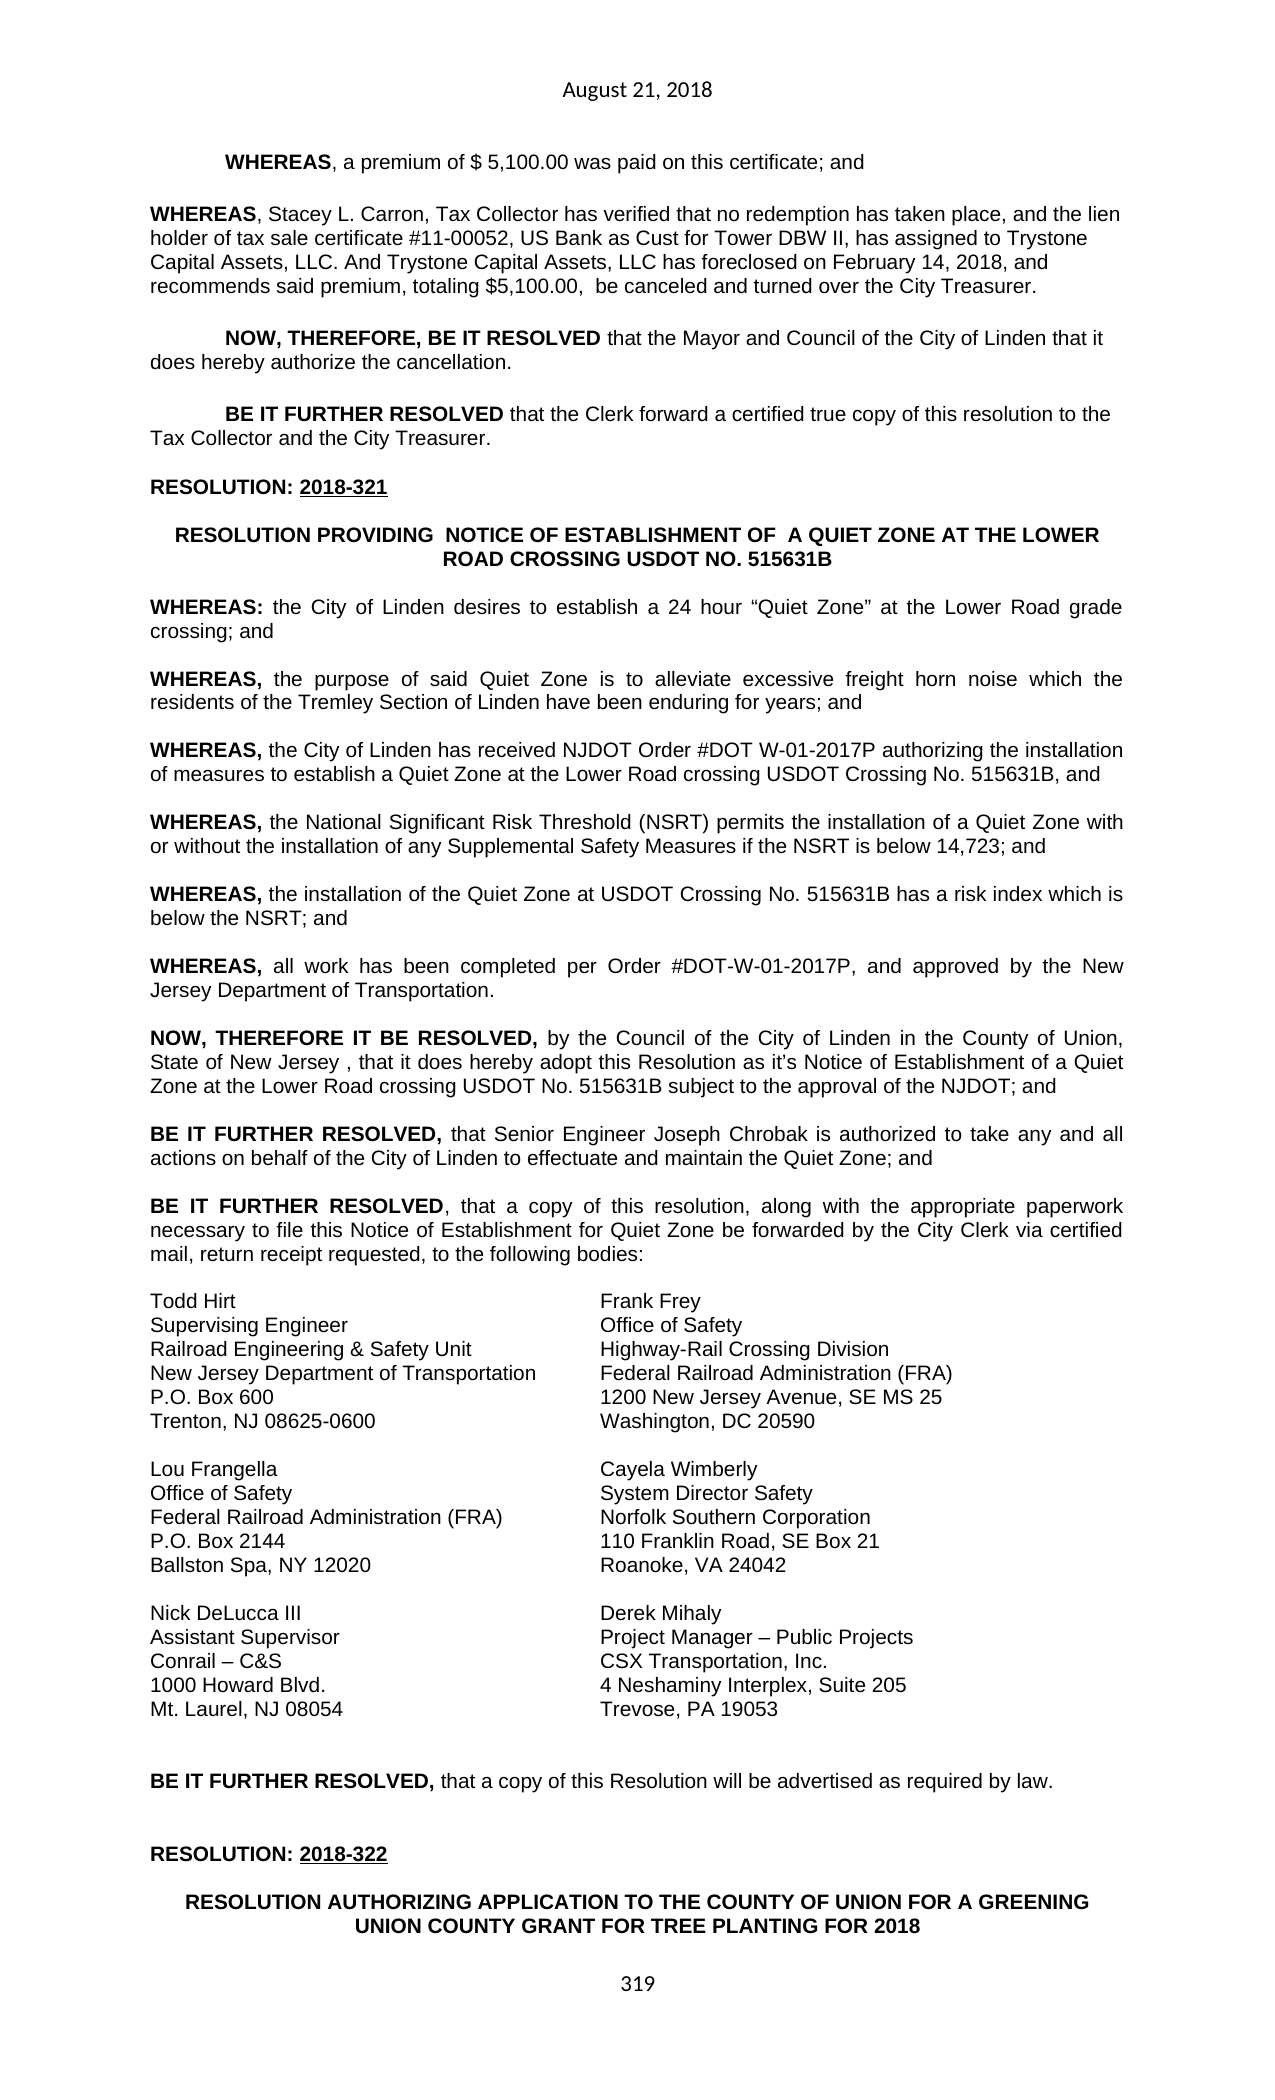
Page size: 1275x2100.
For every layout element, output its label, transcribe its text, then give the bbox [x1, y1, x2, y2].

text Federal Railroad Administration (FRA) Norfolk Southern Corporation [150, 1505, 1125, 1529]
text RESOLUTION: 2018-322 [150, 1842, 1125, 1866]
text RESOLUTION PROVIDING NOTICE OF ESTABLISHMENT OF A QUIET ZONE AT THE LOWER ROAD CROSSING USDOT NO. 515631B [150, 523, 1125, 571]
text NOW, THEREFORE IT BE RESOLVED, by the Council of the City of Linden in the County of Union, State of New Jersey , that it does hereby adopt this Resolution as it’s Notice of Establishment of a Quiet Zone at the Lower Road crossing USDOT No. 515631B subject to the approval of the NJDOT; and [150, 1026, 1125, 1098]
text WHEREAS, a premium of $ 5,100.00 was paid on this certificate; and [150, 150, 1125, 174]
text BE IT FURTHER RESOLVED that the Clerk forward a certified true copy of this resolution to the Tax Collector and the City Treasurer. [150, 402, 1125, 450]
text Railroad Engineering & Safety Unit Highway-Rail Crossing Division [150, 1337, 1125, 1361]
text Conrail – C&S CSX Transportation, Inc. [150, 1649, 1125, 1673]
text WHEREAS, the City of Linden has received NJDOT Order #DOT W-01-2017P authorizing the installation of measures to establish a Quiet Zone at the Lower Road crossing USDOT Crossing No. 515631B, and [150, 738, 1125, 786]
text Trenton, NJ 08625-0600 Washington, DC 20590 [150, 1409, 1125, 1433]
text 1000 Howard Blvd. 4 Neshaminy Interplex, Suite 205 [150, 1673, 1125, 1697]
text Ballston Spa, NY 12020 Roanoke, VA 24042 [150, 1553, 1125, 1577]
text Mt. Laurel, NJ 08054 Trevose, PA 19053 [150, 1697, 1125, 1721]
text Todd Hirt Frank Frey [150, 1289, 1125, 1313]
text New Jersey Department of Transportation Federal Railroad Administration (FRA) [150, 1361, 1125, 1385]
text WHEREAS, all work has been completed per Order #DOT-W-01-2017P, and approved by the New Jersey Department of Transportation. [150, 954, 1125, 1002]
text NOW, THEREFORE, BE IT RESOLVED that the Mayor and Council of the City of Linden that it does hereby authorize the cancellation. [150, 326, 1125, 374]
text WHEREAS, the purpose of said Quiet Zone is to alleviate excessive freight horn noise which the residents of the Tremley Section of Linden have been enduring for years; and [150, 666, 1125, 714]
text BE IT FURTHER RESOLVED, that a copy of this resolution, along with the appropriate paperwork necessary to file this Notice of Establishment for Quiet Zone be forwarded by the via certified mail, return receipt requested, to the following bodies: [150, 1193, 1125, 1265]
text Assistant Supervisor Project Manager – Public Projects [150, 1625, 1125, 1649]
text P.O. Box 600 1200 New Jersey Avenue, SE MS 25 [150, 1385, 1125, 1409]
text RESOLUTION AUTHORIZING APPLICATION TO THE COUNTY OF UNION FOR A GREENING UNION COUNTY GRANT FOR TREE PLANTING FOR 2018 [150, 1889, 1125, 1937]
text BE IT FURTHER RESOLVED, that Senior Engineer Joseph Chrobak is authorized to take any and all actions on behalf of the City of Linden to effectuate and maintain the Quiet Zone; and [150, 1122, 1125, 1169]
text WHEREAS, Stacey L. Carron, Tax Collector has verified that no redemption has taken place, and the lien holder of tax sale certificate #11-00052, US Bank as Cust for Tower DBW II, has assigned to Trystone Capital Assets, LLC. And Trystone Capital Assets, LLC has foreclosed on February 14, 2018, and recommends said premium, totaling $5,100.00, be canceled and turned over the City Treasurer. [150, 202, 1125, 298]
text Supervising Engineer Office of Safety [150, 1313, 1125, 1337]
text WHEREAS: the City of Linden desires to establish a 24 hour “Quiet Zone” at the Lower Road grade crossing; and [150, 594, 1125, 642]
text WHEREAS, the installation of the Quiet Zone at USDOT Crossing No. 515631B has a risk index which is below the NSRT; and [150, 882, 1125, 930]
text Nick DeLucca III Derek Mihaly [150, 1601, 1125, 1625]
text Lou Frangella Cayela Wimberly [150, 1457, 1125, 1481]
text RESOLUTION: 2018-321 [150, 475, 1125, 499]
text WHEREAS, the National Significant Risk Threshold (NSRT) permits the installation of a Quiet Zone with or without the installation of any Supplemental Safety Measures if the NSRT is below 14,723; and [150, 810, 1125, 858]
text Office of Safety System Director Safety [150, 1481, 1125, 1505]
text P.O. Box 2144 110 Franklin Road, SE Box 21 [150, 1529, 1125, 1553]
text BE IT FURTHER RESOLVED, that a copy of this Resolution will be advertised as required by law. [150, 1768, 1125, 1792]
